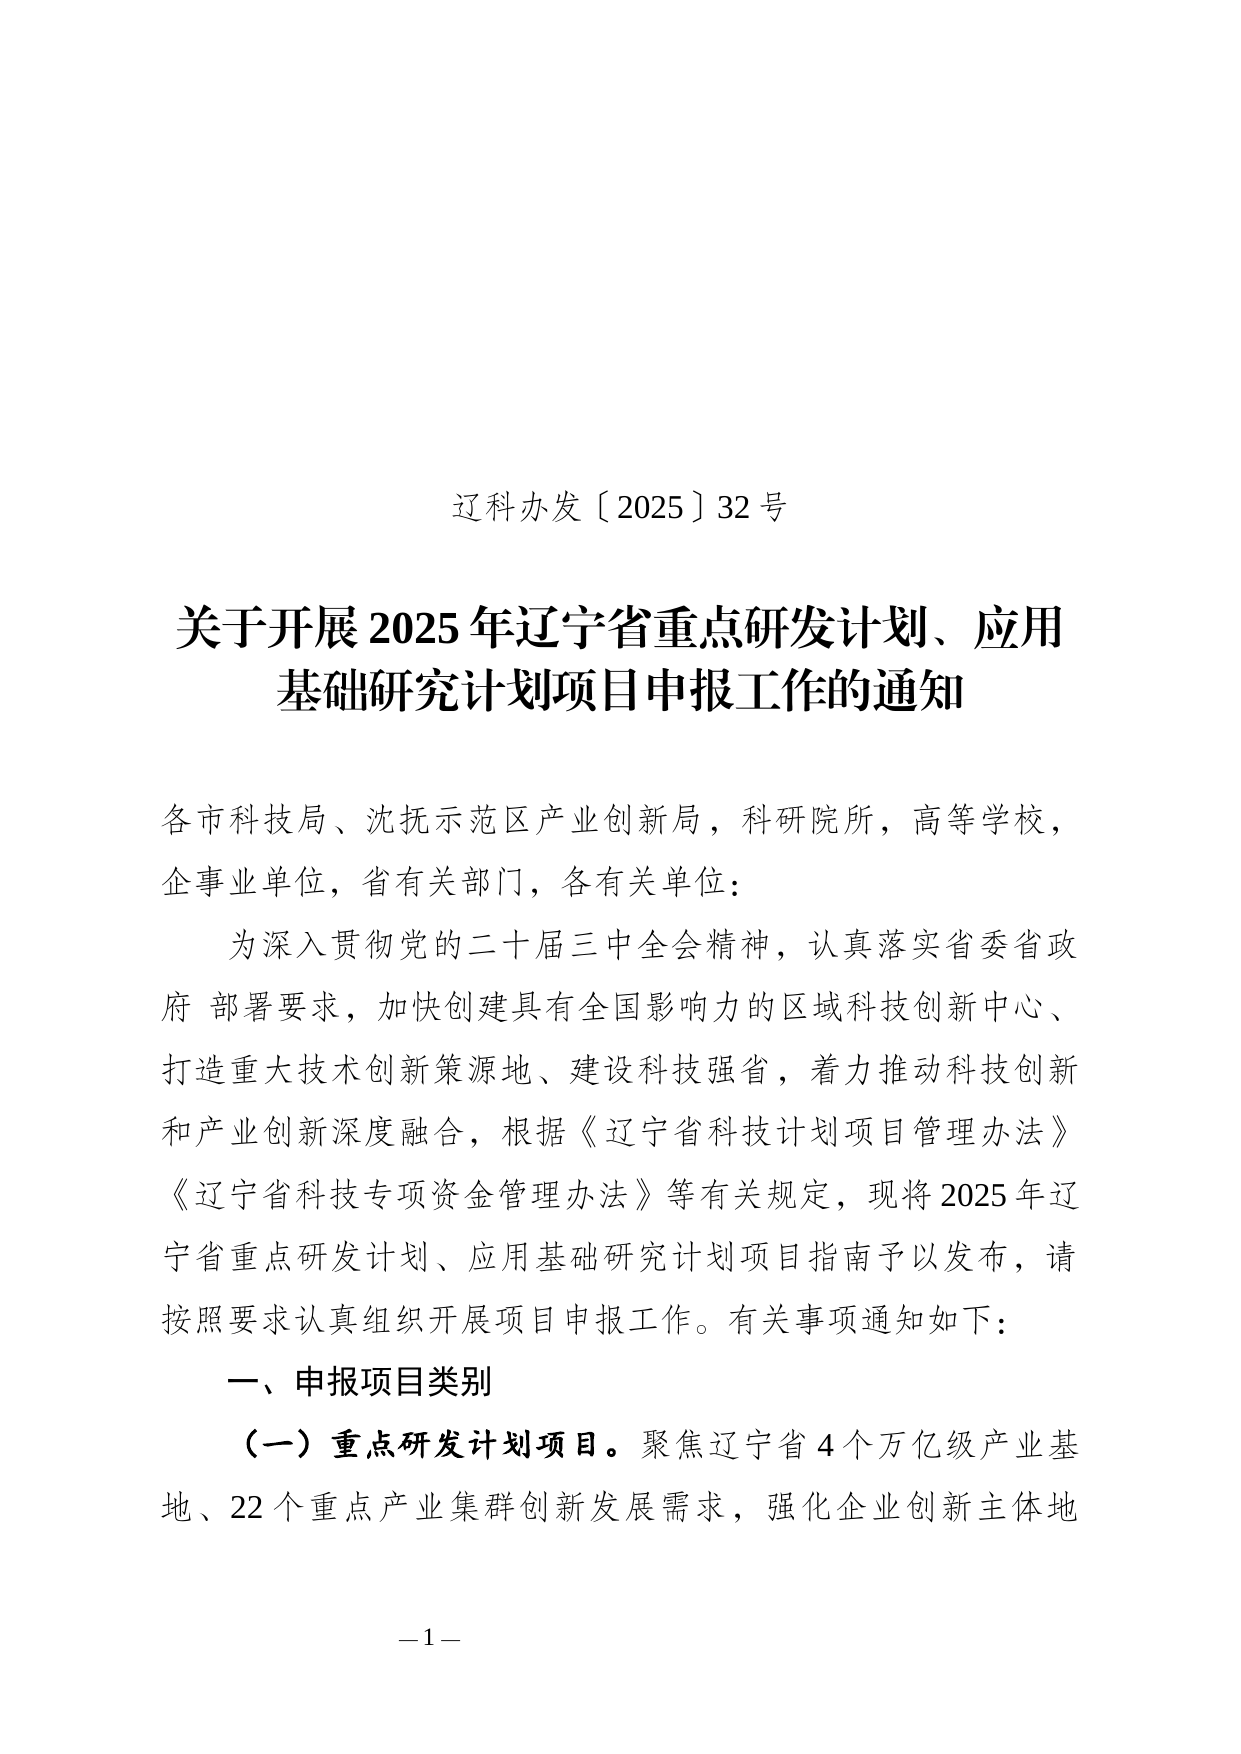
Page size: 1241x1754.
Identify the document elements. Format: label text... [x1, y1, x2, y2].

text 辽科办发〔2025〕32号 [159, 468, 1081, 531]
text 为深入贯彻党的二十届三中全会精神，认真落实省委省政府 部署要求，加快创建具有全国影响力的区域科技创新中心、打造重大技术创新策源地、建设科技强省，着力推动科技创新和产业创新深度融合，根据《辽宁省科技计划项目管理办法》《辽宁省科技专项资金管理办法》等有关规定，现将2025年辽宁省重点研发计划、应用基础研究计划项目指南予以发布，请按照要求认真组织开展项目申报工作。有关事项通知如下： [159, 906, 1081, 1343]
text 各市科技局、沈抚示范区产业创新局，科研院所，高等学校，企事业单位，省有关部门，各有关单位： [159, 781, 1081, 906]
text 关于开展2025年辽宁省重点研发计划、应用 [159, 593, 1081, 656]
text 基础研究计划项目申报工作的通知 [159, 656, 1081, 718]
text 一、申报项目类别 [159, 1343, 1081, 1406]
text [159, 1406, 1081, 1531]
